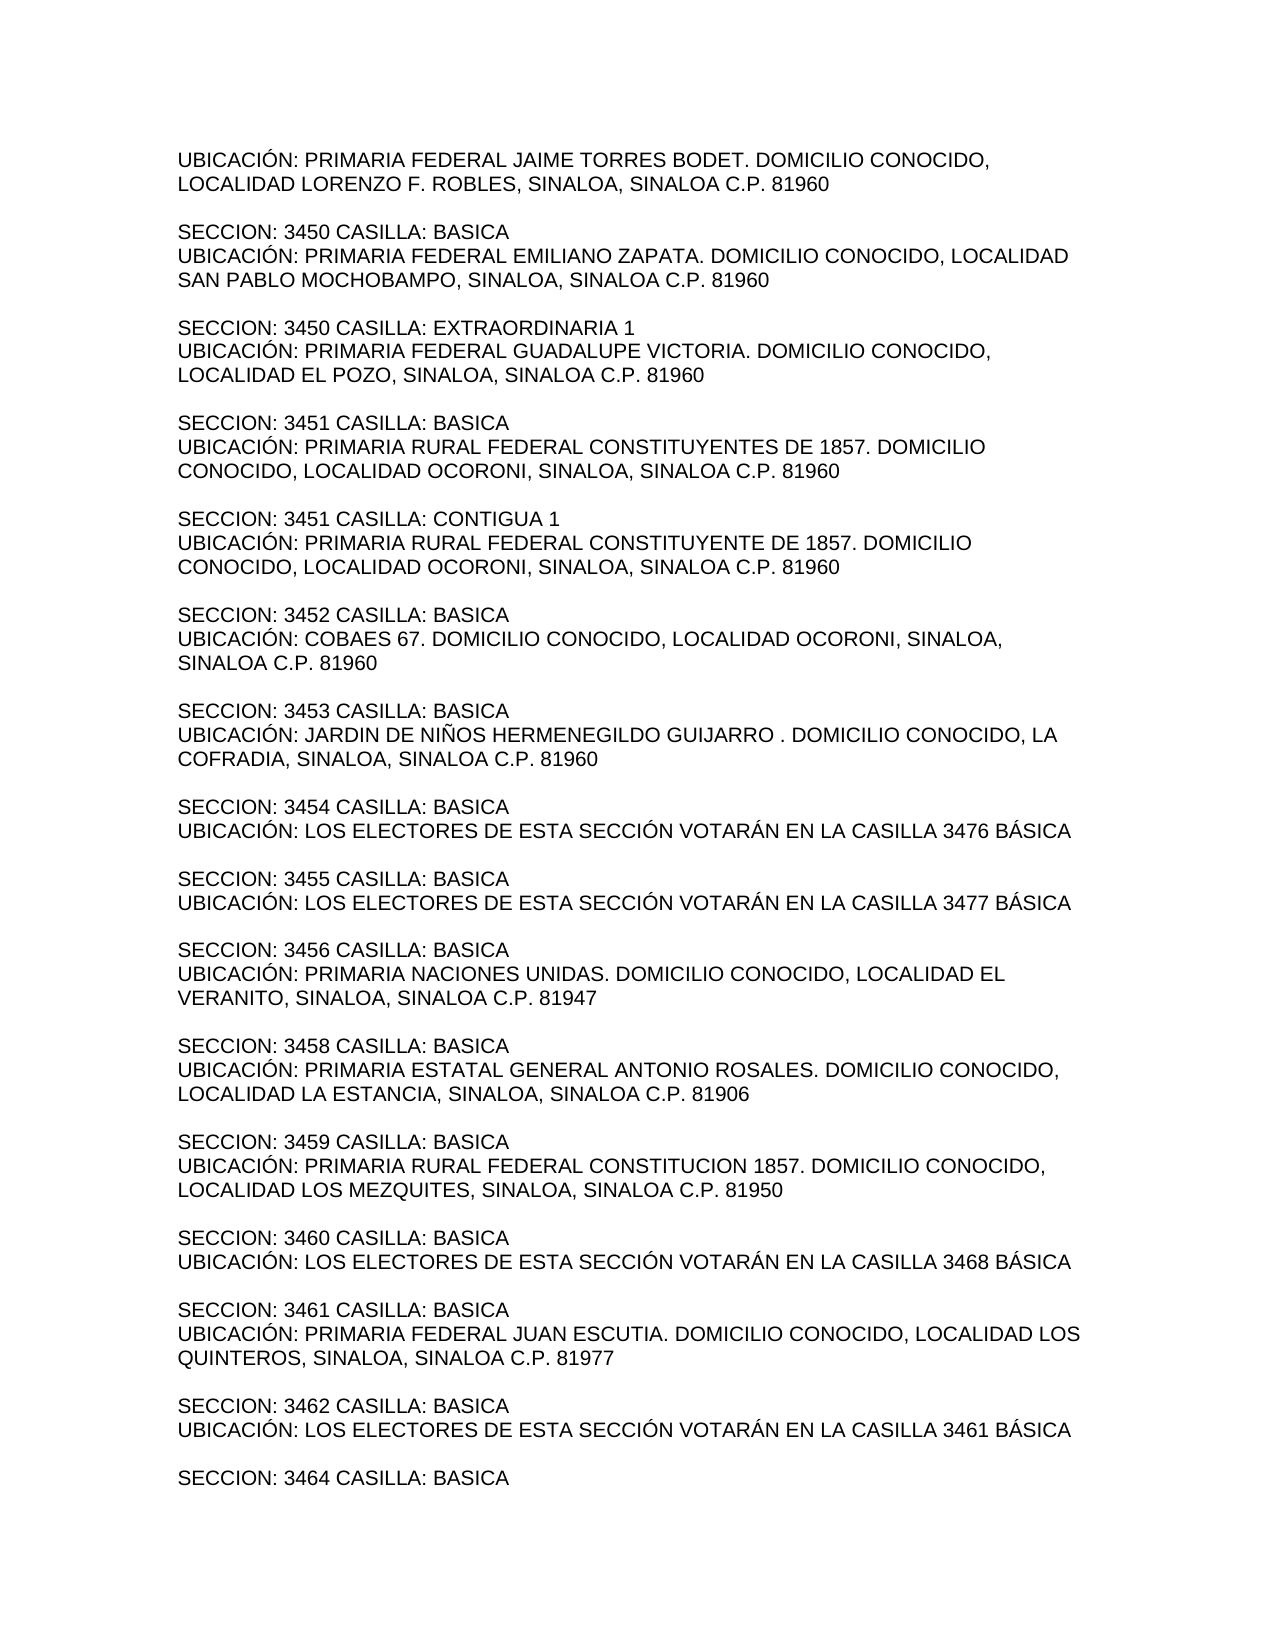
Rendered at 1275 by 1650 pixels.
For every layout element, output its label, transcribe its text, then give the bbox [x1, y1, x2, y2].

text UBICACIÓN: LOS ELECTORES DE ESTA SECCIÓN VOTARÁN EN LA CASILLA 3461 BÁSICA [177, 1417, 1098, 1441]
text SECCION: 3461 CASILLA: BASICA [177, 1298, 1098, 1322]
text UBICACIÓN: PRIMARIA ESTATAL GENERAL ANTONIO ROSALES. DOMICILIO CONOCIDO, LOCALIDAD LA ESTANCIA, SINALOA, SINALOA C.P. 81906 [177, 1058, 1098, 1106]
text UBICACIÓN: LOS ELECTORES DE ESTA SECCIÓN VOTARÁN EN LA CASILLA 3476 BÁSICA [177, 818, 1098, 842]
text UBICACIÓN: PRIMARIA FEDERAL JUAN ESCUTIA. DOMICILIO CONOCIDO, LOCALIDAD LOS QUINTEROS, SINALOA, SINALOA C.P. 81977 [177, 1322, 1098, 1369]
text UBICACIÓN: PRIMARIA FEDERAL EMILIANO ZAPATA. DOMICILIO CONOCIDO, LOCALIDAD SAN PABLO MOCHOBAMPO, SINALOA, SINALOA C.P. 81960 [177, 243, 1098, 291]
text SECCION: 3458 CASILLA: BASICA [177, 1034, 1098, 1058]
text SECCION: 3452 CASILLA: BASICA [177, 603, 1098, 627]
text UBICACIÓN: PRIMARIA FEDERAL JAIME TORRES BODET. DOMICILIO CONOCIDO, LOCALIDAD LORENZO F. ROBLES, SINALOA, SINALOA C.P. 81960 [177, 148, 1098, 196]
text UBICACIÓN: JARDIN DE NIÑOS HERMENEGILDO GUIJARRO . DOMICILIO CONOCIDO, LA COFRADIA, SINALOA, SINALOA C.P. 81960 [177, 723, 1098, 771]
text SECCION: 3450 CASILLA: EXTRAORDINARIA 1 [177, 315, 1098, 339]
text SECCION: 3450 CASILLA: BASICA [177, 219, 1098, 243]
text SECCION: 3460 CASILLA: BASICA [177, 1226, 1098, 1250]
text UBICACIÓN: PRIMARIA RURAL FEDERAL CONSTITUCION 1857. DOMICILIO CONOCIDO, LOCALIDAD LOS MEZQUITES, SINALOA, SINALOA C.P. 81950 [177, 1154, 1098, 1202]
text UBICACIÓN: PRIMARIA RURAL FEDERAL CONSTITUYENTE DE 1857. DOMICILIO CONOCIDO, LOCALIDAD OCORONI, SINALOA, SINALOA C.P. 81960 [177, 531, 1098, 579]
text SECCION: 3454 CASILLA: BASICA [177, 794, 1098, 818]
text SECCION: 3456 CASILLA: BASICA [177, 938, 1098, 962]
text SECCION: 3459 CASILLA: BASICA [177, 1130, 1098, 1154]
text SECCION: 3462 CASILLA: BASICA [177, 1393, 1098, 1417]
text SECCION: 3464 CASILLA: BASICA [177, 1465, 1098, 1489]
text UBICACIÓN: LOS ELECTORES DE ESTA SECCIÓN VOTARÁN EN LA CASILLA 3468 BÁSICA [177, 1250, 1098, 1274]
text UBICACIÓN: PRIMARIA NACIONES UNIDAS. DOMICILIO CONOCIDO, LOCALIDAD EL VERANITO, SINALOA, SINALOA C.P. 81947 [177, 962, 1098, 1010]
text SECCION: 3453 CASILLA: BASICA [177, 699, 1098, 723]
text UBICACIÓN: LOS ELECTORES DE ESTA SECCIÓN VOTARÁN EN LA CASILLA 3477 BÁSICA [177, 890, 1098, 914]
text SECCION: 3451 CASILLA: BASICA [177, 411, 1098, 435]
text UBICACIÓN: PRIMARIA RURAL FEDERAL CONSTITUYENTES DE 1857. DOMICILIO CONOCIDO, LOCALIDAD OCORONI, SINALOA, SINALOA C.P. 81960 [177, 435, 1098, 483]
text SECCION: 3451 CASILLA: CONTIGUA 1 [177, 507, 1098, 531]
text UBICACIÓN: PRIMARIA FEDERAL GUADALUPE VICTORIA. DOMICILIO CONOCIDO, LOCALIDAD EL POZO, SINALOA, SINALOA C.P. 81960 [177, 339, 1098, 387]
text SECCION: 3455 CASILLA: BASICA [177, 866, 1098, 890]
text UBICACIÓN: COBAES 67. DOMICILIO CONOCIDO, LOCALIDAD OCORONI, SINALOA, SINALOA C.P. 81960 [177, 627, 1098, 675]
